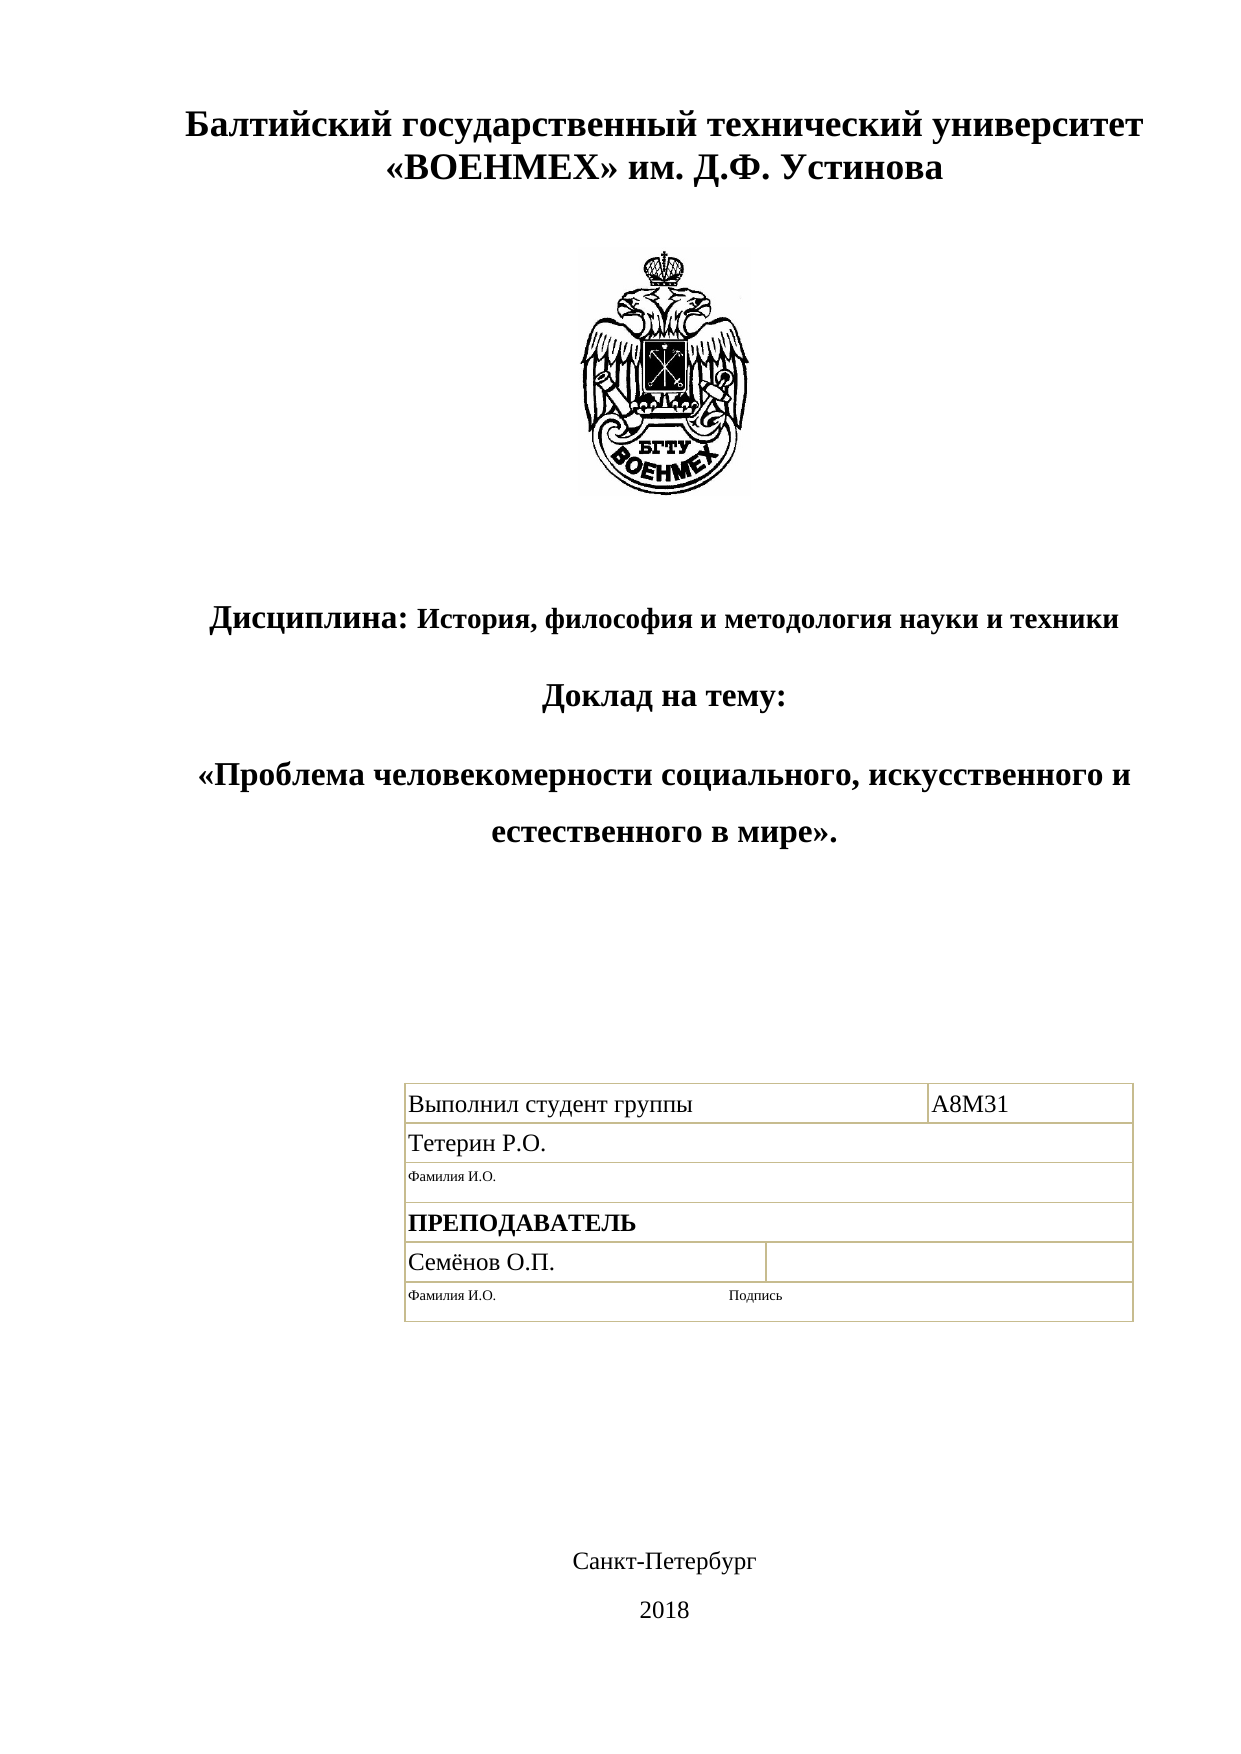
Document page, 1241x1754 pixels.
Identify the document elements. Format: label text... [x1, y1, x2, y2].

text Дисциплина: История, философия и методология науки и техники [177, 597, 1152, 636]
text Санкт-Петербург [177, 1546, 1152, 1575]
table_cell Семёнов О.П. [406, 1243, 765, 1281]
table_cell Фамилия И.О. Подпись [406, 1283, 1132, 1321]
table_cell Фамилия И.О. [406, 1163, 1132, 1202]
text Доклад на тему: [177, 676, 1152, 714]
table_cell [767, 1243, 1132, 1281]
table_cell ПРЕПОДАВАТЕЛЬ [406, 1203, 1132, 1241]
picture [578, 247, 750, 496]
table_header А8М31 [929, 1084, 1132, 1122]
text Балтийский государственный технический университет «ВОЕНМЕХ» им. Д.Ф. Устинова [177, 101, 1152, 187]
table_cell Тетерин Р.О. [406, 1124, 1132, 1162]
text 2018 [177, 1596, 1152, 1624]
text «Проблема человекомерности социального, искусственного и естественного в мире». [177, 754, 1152, 850]
table_header Выполнил студент группы [406, 1084, 927, 1122]
